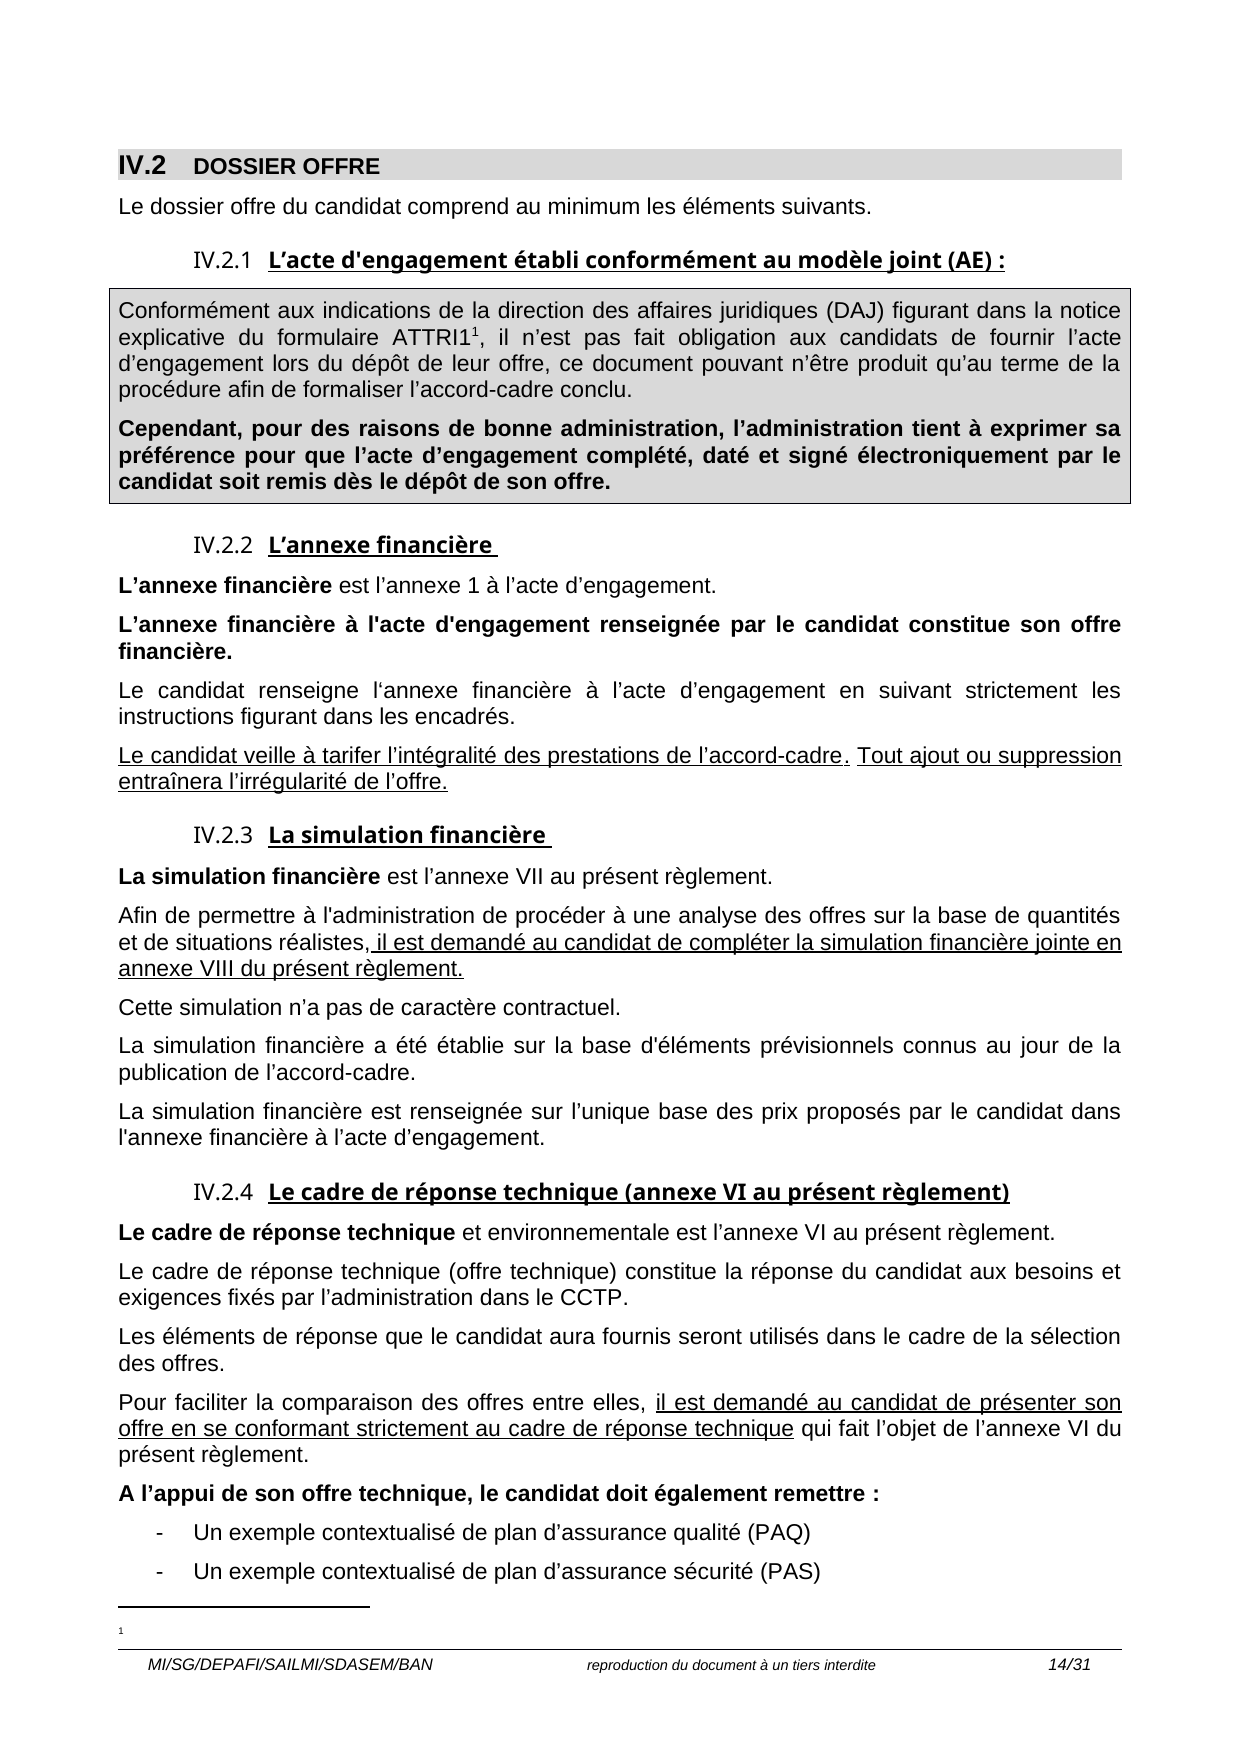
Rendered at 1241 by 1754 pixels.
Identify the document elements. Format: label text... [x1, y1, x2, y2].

text La simulation financière a été établie sur la base d'éléments prévisionnels connus au jour de la publication de l’accord-cadre. [118, 1032, 1122, 1085]
list L’acte d'engagement établi conformément au modèle joint (AE) : [193, 244, 1122, 276]
list Un exemple contextualisé de plan d’assurance sécurité (PAS) [156, 1558, 1122, 1584]
text A l’appui de son offre technique, le candidat doit également remettre : [118, 1480, 1122, 1506]
text Les éléments de réponse que le candidat aura fournis seront utilisés dans le cadre de la sélection des offres. [118, 1323, 1122, 1376]
text L’annexe financière est l’annexe 1 à l’acte d’engagement. [118, 572, 1122, 599]
list Le cadre de réponse technique (annexe VI au présent règlement) [193, 1175, 1122, 1207]
text Cependant, pour des raisons de bonne administration, l’administration tient à exprimer sa préférence pour que l’acte d’engagement complété, daté et signé électroniquement par le candidat soit remis dès le dépôt de son offre. [110, 406, 1130, 503]
text La simulation financière est renseignée sur l’unique base des prix proposés par le candidat dans l'annexe financière à l’acte d’engagement. [118, 1098, 1122, 1150]
text Afin de permettre à l'administration de procéder à une analyse des offres sur la base de quantités et de situations réalistes, il est demandé au candidat de compléter la simulation financière jointe en annexe VIII du présent règlement. [118, 902, 1122, 981]
text Le candidat renseigne l‘annexe financière à l’acte d’engagement en suivant strictement les instructions figurant dans les encadrés. [118, 677, 1122, 729]
list La simulation financière [193, 819, 1122, 851]
text Cette simulation n’a pas de caractère contractuel. [118, 994, 1122, 1020]
text L’annexe financière à l'acte d'engagement renseignée par le candidat constitue son offre financière. [118, 611, 1122, 664]
list Un exemple contextualisé de plan d’assurance qualité (PAQ) [156, 1519, 1122, 1545]
list Dossier offre [118, 149, 1122, 180]
text Pour faciliter la comparaison des offres entre elles, il est demandé au candidat de présenter son offre en se conformant strictement au cadre de réponse technique qui fait l’objet de l’annexe VI du présent règlement. [118, 1388, 1122, 1467]
text Le dossier offre du candidat comprend au minimum les éléments suivants. [118, 193, 1122, 219]
text La simulation financière est l’annexe VII au présent règlement. [118, 863, 1122, 889]
text Le cadre de réponse technique et environnementale est l’annexe VI au présent règlement. [118, 1219, 1122, 1246]
text Conformément aux indications de la direction des affaires juridiques (DAJ) figurant dans la notice explicative du formulaire ATTRI1, il n’est pas fait obligation aux candidats de fournir l’acte d’engagement lors du dépôt de leur offre, ce document pouvant n’être produit qu’au terme de la procédure afin de formaliser l’accord-cadre conclu. [110, 289, 1130, 403]
text Le cadre de réponse technique (offre technique) constitue la réponse du candidat aux besoins et exigences fixés par l’administration dans le CCTP. [118, 1258, 1122, 1311]
text Le candidat veille à tarifer l’intégralité des prestations de l’accord-cadre. Tout ajout ou suppression entraînera l’irrégularité de l’offre. [118, 742, 1122, 794]
list L’annexe financière [193, 529, 1122, 560]
